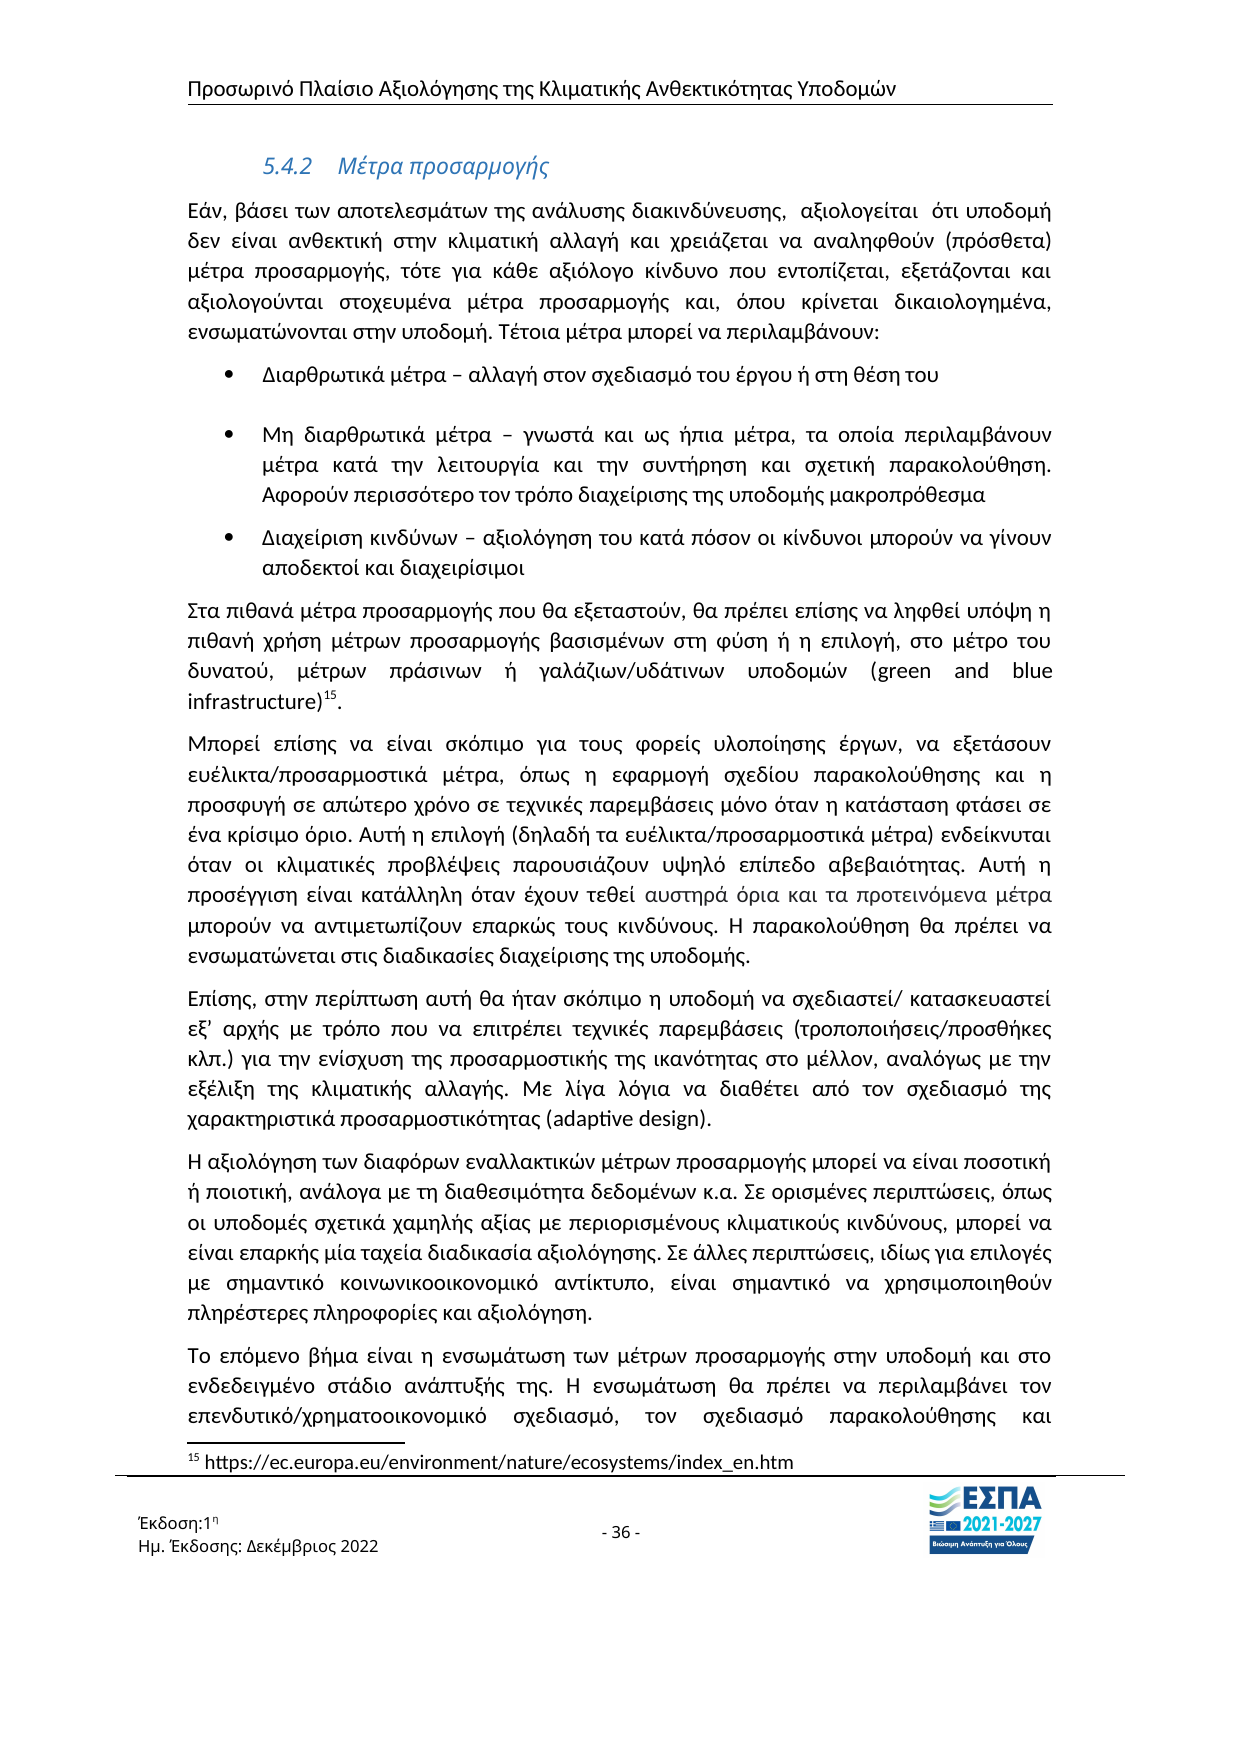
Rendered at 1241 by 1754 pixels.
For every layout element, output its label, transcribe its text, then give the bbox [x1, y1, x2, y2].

text Μπορεί επίσης να είναι σκόπιμο για τους φορείς υλοποίησης έργων, να εξετάσουν ευέλικτα/προσαρμοστικά μέτρα, όπως η εφαρμογή σχεδίου παρακολούθησης και η προσφυγή σε απώτερο χρόνο σε τεχνικές παρεμβάσεις μόνο όταν η κατάσταση φτάσει σε ένα κρίσιμο όριο. Αυτή η επιλογή (δηλαδή τα ευέλικτα/προσαρμοστικά μέτρα) ενδείκνυται όταν οι κλιματικές προβλέψεις παρουσιάζουν υψηλό επίπεδο αβεβαιότητας. Αυτή η προσέγγιση είναι κατάλληλη όταν έχουν τεθεί αυστηρά όρια και τα προτεινόμενα μέτρα μπορούν να αντιμετωπίζουν επαρκώς τους κινδύνους. Η παρακολούθηση θα πρέπει να ενσωματώνεται στις διαδικασίες διαχείρισης της υποδομής. [187, 729, 1053, 969]
list Μη διαρθρωτικά μέτρα – γνωστά και ως ήπια μέτρα, τα οποία περιλαμβάνουν μέτρα κατά την λειτουργία και την συντήρηση και σχετική παρακολούθηση. Αφορούν περισσότερο τον τρόπο διαχείρισης της υποδομής μακροπρόθεσμα [225, 420, 1053, 509]
text Επίσης, στην περίπτωση αυτή θα ήταν σκόπιμο η υποδομή να σχεδιαστεί/ κατασκευαστεί εξ’ αρχής με τρόπο που να επιτρέπει τεχνικές παρεμβάσεις (τροποποιήσεις/προσθήκες κλπ.) για την ενίσχυση της προσαρμοστικής της ικανότητας στο μέλλον, αναλόγως με την εξέλιξη της κλιματικής αλλαγής. Με λίγα λόγια να διαθέτει από τον σχεδιασμό της χαρακτηριστικά προσαρμοστικότητας (adaptive design). [187, 984, 1053, 1133]
subtitle Μέτρα προσαρμογής [262, 150, 1053, 181]
list Διαχείριση κινδύνων – αξιολόγηση του κατά πόσον οι κίνδυνοι μπορούν να γίνουν αποδεκτοί και διαχειρίσιμοι [225, 523, 1053, 582]
list Διαρθρωτικά μέτρα – αλλαγή στον σχεδιασμό του έργου ή στη θέση του [225, 360, 1053, 388]
text Η αξιολόγηση των διαφόρων εναλλακτικών μέτρων προσαρμογής μπορεί να είναι ποσοτική ή ποιοτική, ανάλογα με τη διαθεσιμότητα δεδομένων κ.α. Σε ορισμένες περιπτώσεις, όπως οι υποδομές σχετικά χαμηλής αξίας με περιορισμένους κλιματικούς κινδύνους, μπορεί να είναι επαρκής μία ταχεία διαδικασία αξιολόγησης. Σε άλλες περιπτώσεις, ιδίως για επιλογές με σημαντικό κοινωνικοοικονομικό αντίκτυπο, είναι σημαντικό να χρησιμοποιηθούν πληρέστερες πληροφορίες και αξιολόγηση. [187, 1147, 1053, 1326]
picture [923, 1482, 1045, 1558]
text Εάν, βάσει των αποτελεσμάτων της ανάλυσης διακινδύνευσης, αξιολογείται ότι υποδομή δεν είναι ανθεκτική στην κλιματική αλλαγή και χρειάζεται να αναληφθούν (πρόσθετα) μέτρα προσαρμογής, τότε για κάθε αξιόλογο κίνδυνο που εντοπίζεται, εξετάζονται και αξιολογούνται στοχευμένα μέτρα προσαρμογής και, όπου κρίνεται δικαιολογημένα, ενσωματώνονται στην υποδομή. Τέτοια μέτρα μπορεί να περιλαμβάνουν: [187, 196, 1053, 345]
text Στα πιθανά μέτρα προσαρμογής που θα εξεταστούν, θα πρέπει επίσης να ληφθεί υπόψη η πιθανή χρήση μέτρων προσαρμογής βασισμένων στη φύση ή η επιλογή, στο μέτρο του δυνατού, μέτρων πράσινων ή γαλάζιων/υδάτινων υποδομών (green and blue infrastructure). [187, 596, 1053, 715]
